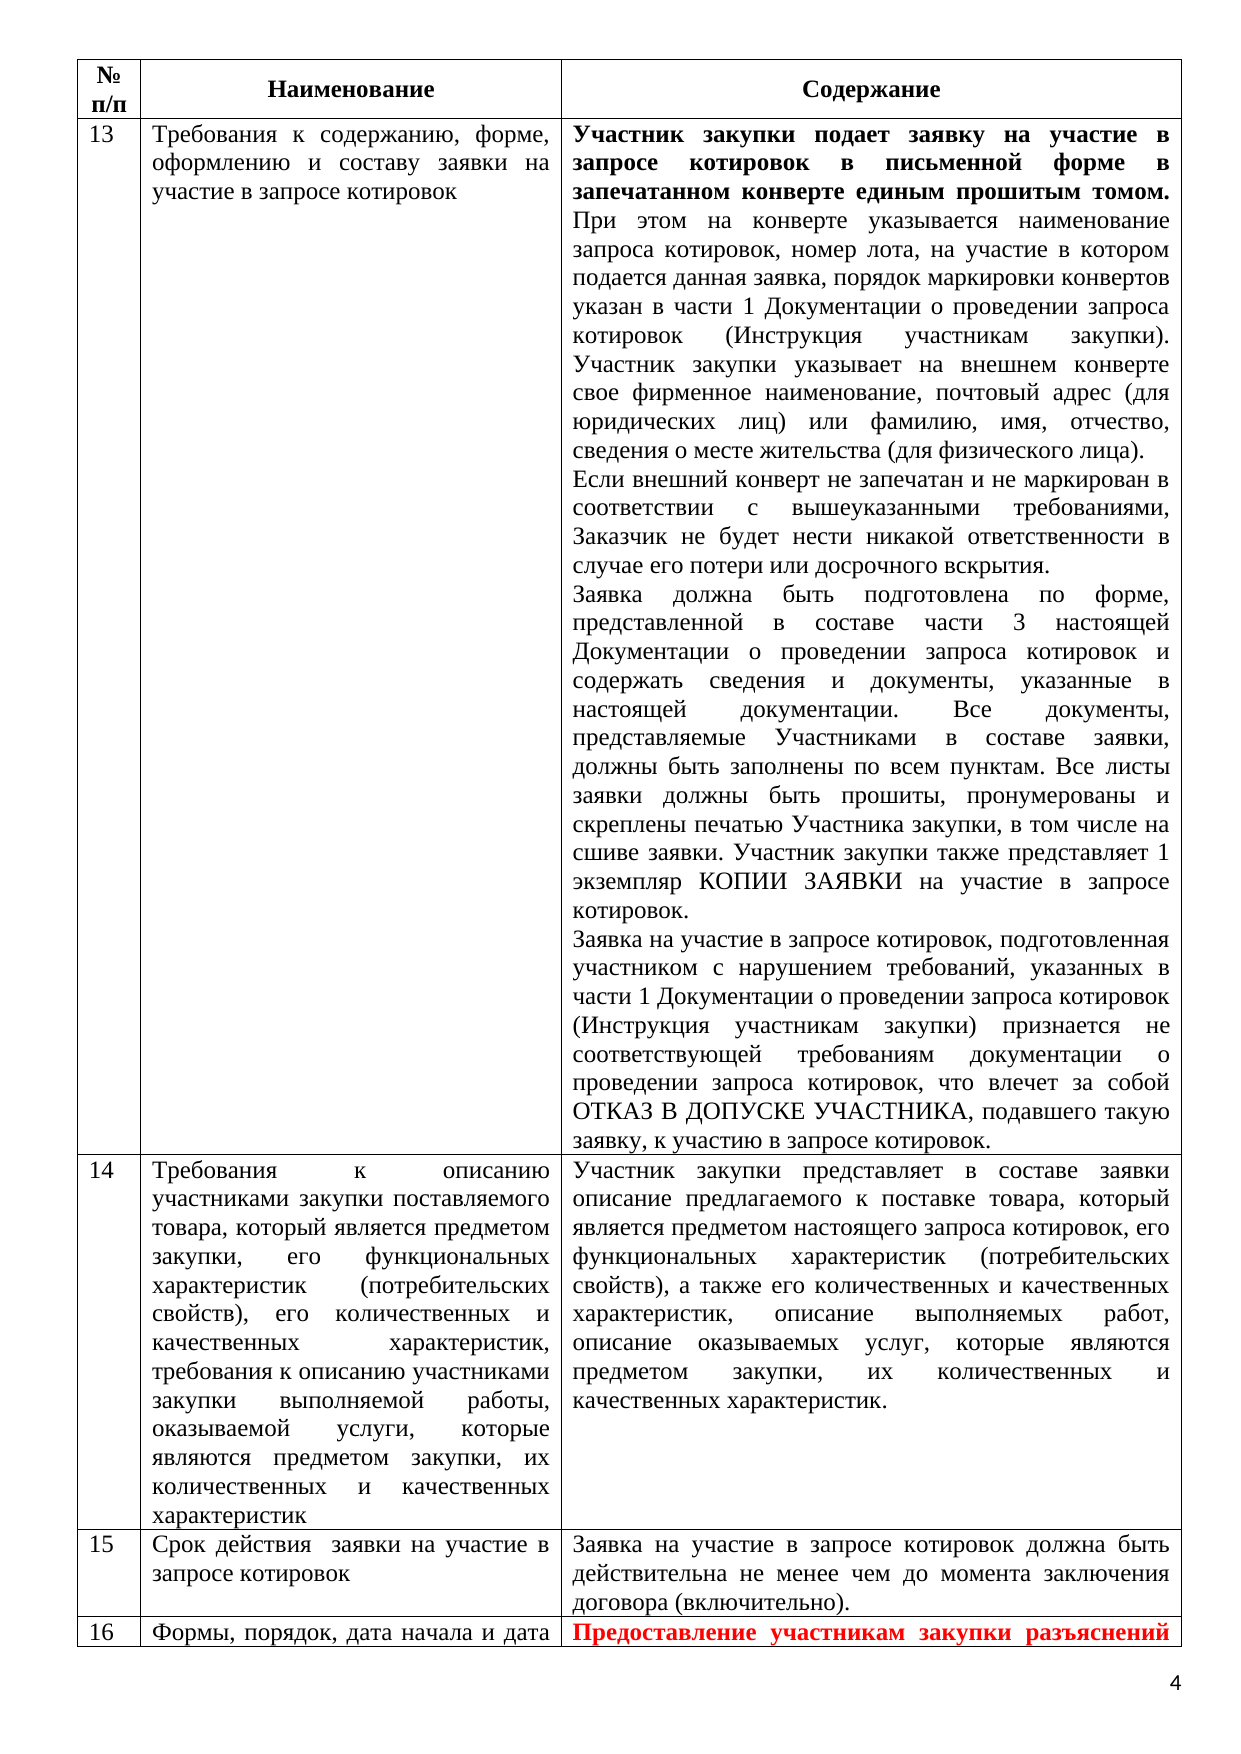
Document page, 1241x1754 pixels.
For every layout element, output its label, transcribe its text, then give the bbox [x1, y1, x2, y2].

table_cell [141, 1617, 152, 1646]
table_cell Требования к содержанию, форме, оформлению и составу заявки на участие в запросе котировок [141, 119, 561, 1154]
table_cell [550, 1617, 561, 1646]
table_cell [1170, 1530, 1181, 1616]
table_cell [562, 1617, 1181, 1646]
table_cell Участник закупки представляет в составе заявки описание предлагаемого к поставке товара, который является предметом настоящего запроса котировок, его функциональных характеристик (потребительских свойств), а также его количественных и качественных характеристик, описание выполняемых работ, описание оказываемых услуг, которые являются предметом закупки, их количественных и качественных характеристик. [562, 1155, 1181, 1528]
table_cell [78, 1617, 89, 1646]
table_cell [78, 119, 140, 1154]
table_header Содержание [562, 60, 1181, 118]
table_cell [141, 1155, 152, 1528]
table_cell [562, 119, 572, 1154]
table_cell [78, 1530, 140, 1616]
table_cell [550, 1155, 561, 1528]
table_cell Срок действия заявки на участие в запросе котировок [141, 1530, 561, 1616]
table_header Наименование [141, 60, 561, 118]
table_cell [78, 1155, 140, 1528]
table_cell [129, 1617, 140, 1646]
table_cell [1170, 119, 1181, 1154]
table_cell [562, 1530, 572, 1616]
